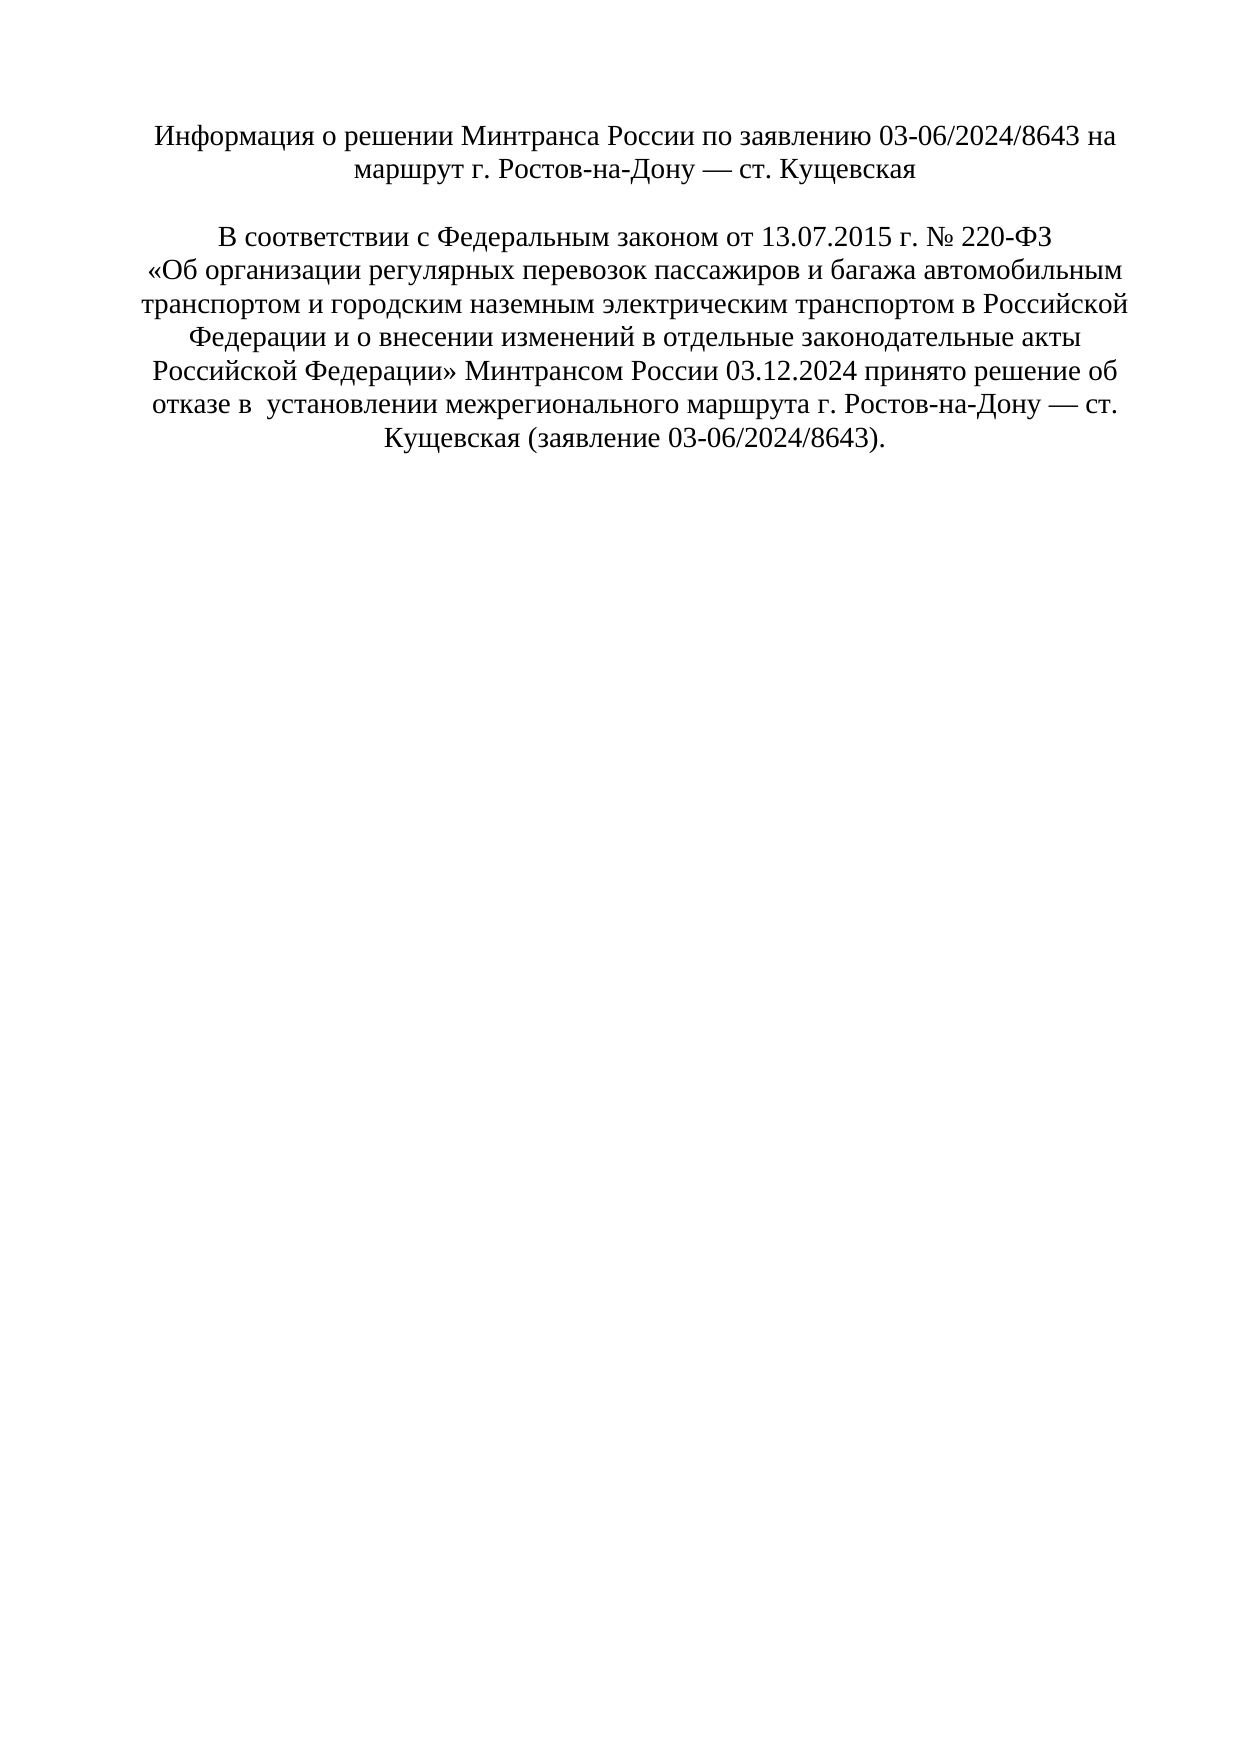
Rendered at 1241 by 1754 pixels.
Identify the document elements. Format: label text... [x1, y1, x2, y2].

text Информация о решении Минтранса России по заявлению 03-06/2024/8643 на маршрут г. Ростов-на-Дону — ст. Кущевская [118, 118, 1152, 185]
text В соответствии с Федеральным законом от 13.07.2015 г. № 220-ФЗ «Об организации регулярных перевозок пассажиров и багажа автомобильным транспортом и городским наземным электрическим транспортом в Российской Федерации и о внесении изменений в отдельные законодательные акты Российской Федерации» Минтрансом России 03.12.2024 принято решение об отказе в установлении межрегионального маршрута г. Ростов-на-Дону — ст. Кущевская (заявление 03-06/2024/8643). [118, 219, 1152, 453]
